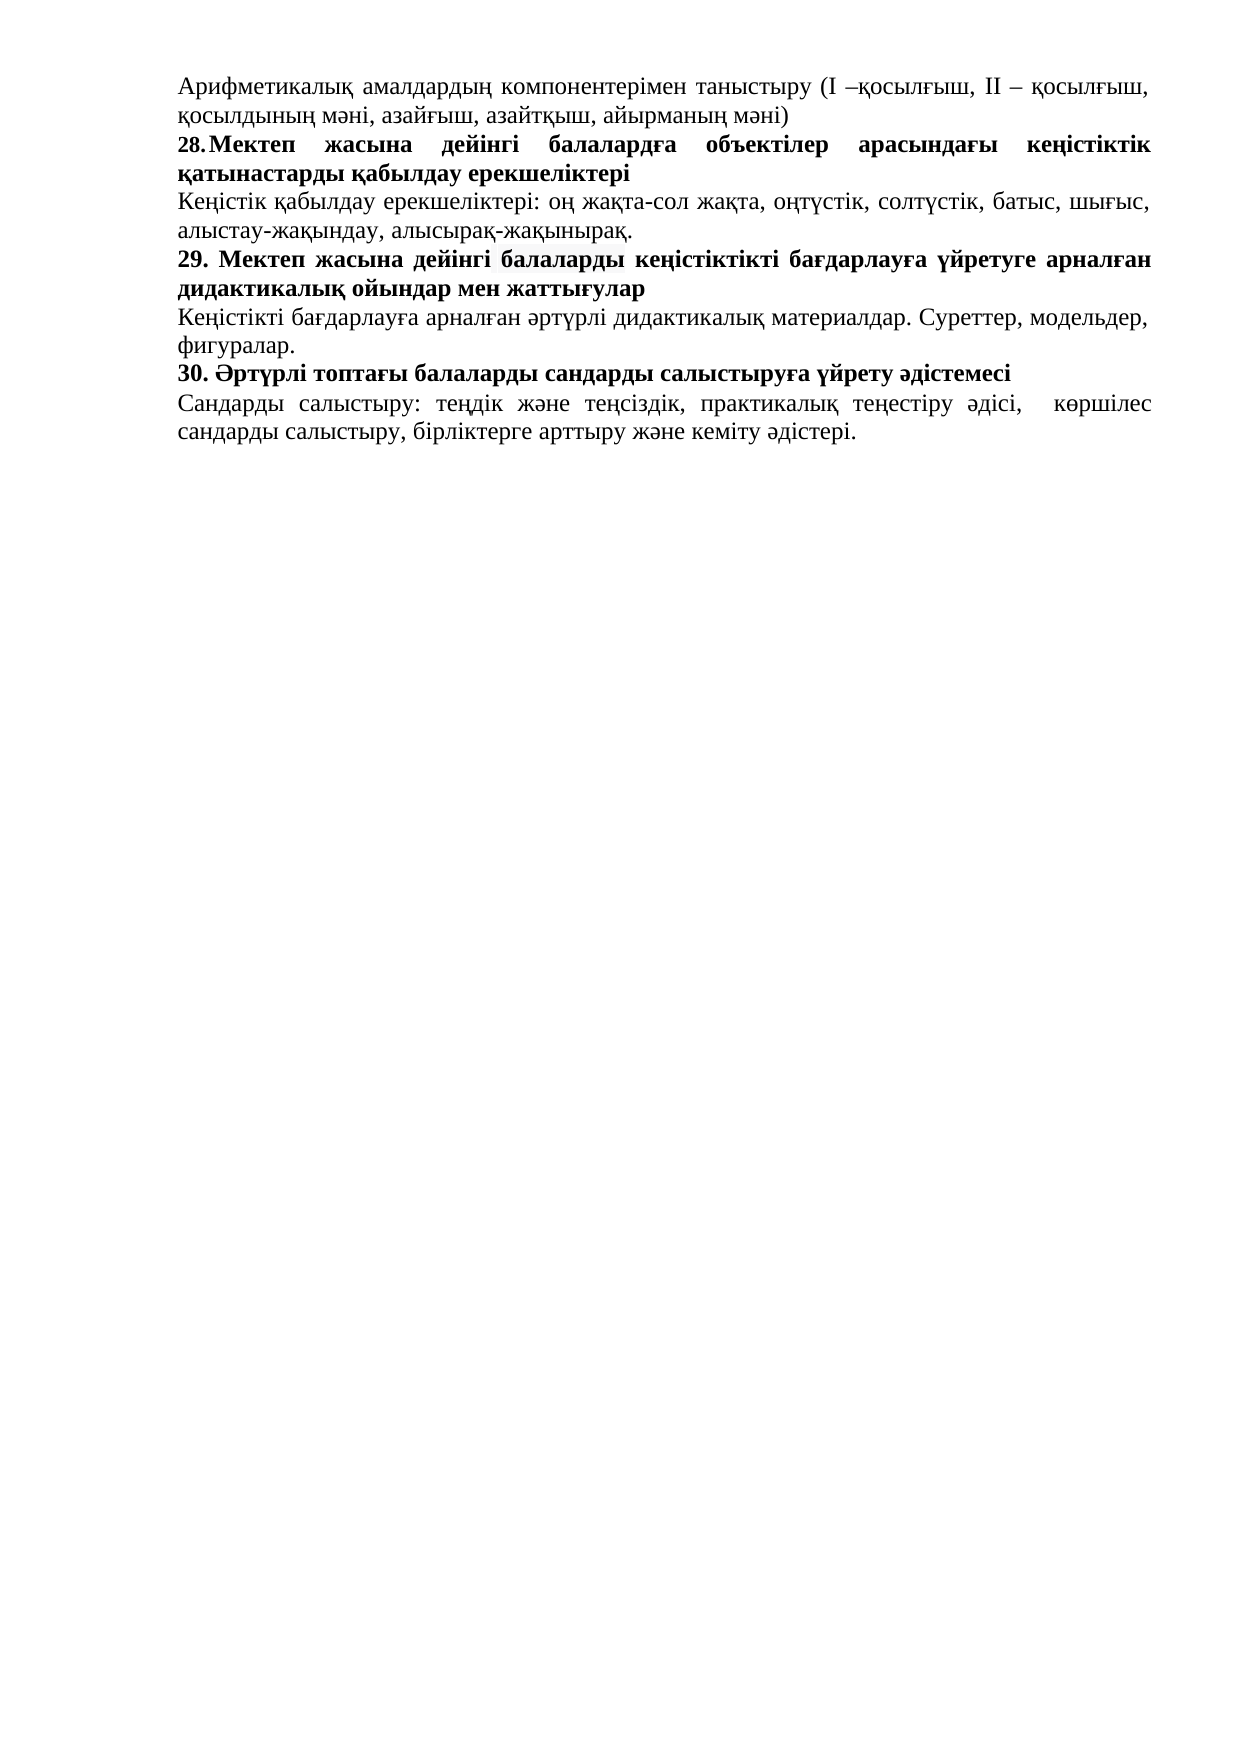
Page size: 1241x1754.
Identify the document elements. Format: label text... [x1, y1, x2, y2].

text Арифметикалық амалдардың компонентерімен таныстыру (I –қосылғыш, II – қосылғыш, қосылдының мәні, азайғыш, азайтқыш, айырманың мәні) [177, 71, 1152, 128]
text Кеңістік қабылдау ерекшеліктері: оң жақта-сол жақта, оңтүстік, солтүстік, батыс, шығыс, алыстау-жақындау, алысырақ-жақынырақ. [177, 186, 1152, 244]
text Кеңістікті бағдарлауға арналған әртүрлі дидактикалық материалдар. Суреттер, модельдер, фигуралар. [177, 302, 1152, 359]
list Мектеп жасына дейінгі балаларды кеңістіктікті бағдарлауға үйретуге арналған дидактикалық ойындар мен жаттығулар [177, 244, 1152, 302]
list Мектеп жасына дейінгі балалардға объектілер арасындағы кеңістіктік қатынастарды қабылдау ерекшеліктері [177, 129, 1152, 186]
list Әртүрлі топтағы балаларды сандарды салыстыруға үйрету әдістемесі [177, 359, 1240, 388]
text Сандарды салыстыру: теңдік және теңсіздік, практикалық теңестіру әдісі, көршілес сандарды салыстыру, бірліктерге арттыру және кеміту әдістері. [177, 388, 1152, 445]
